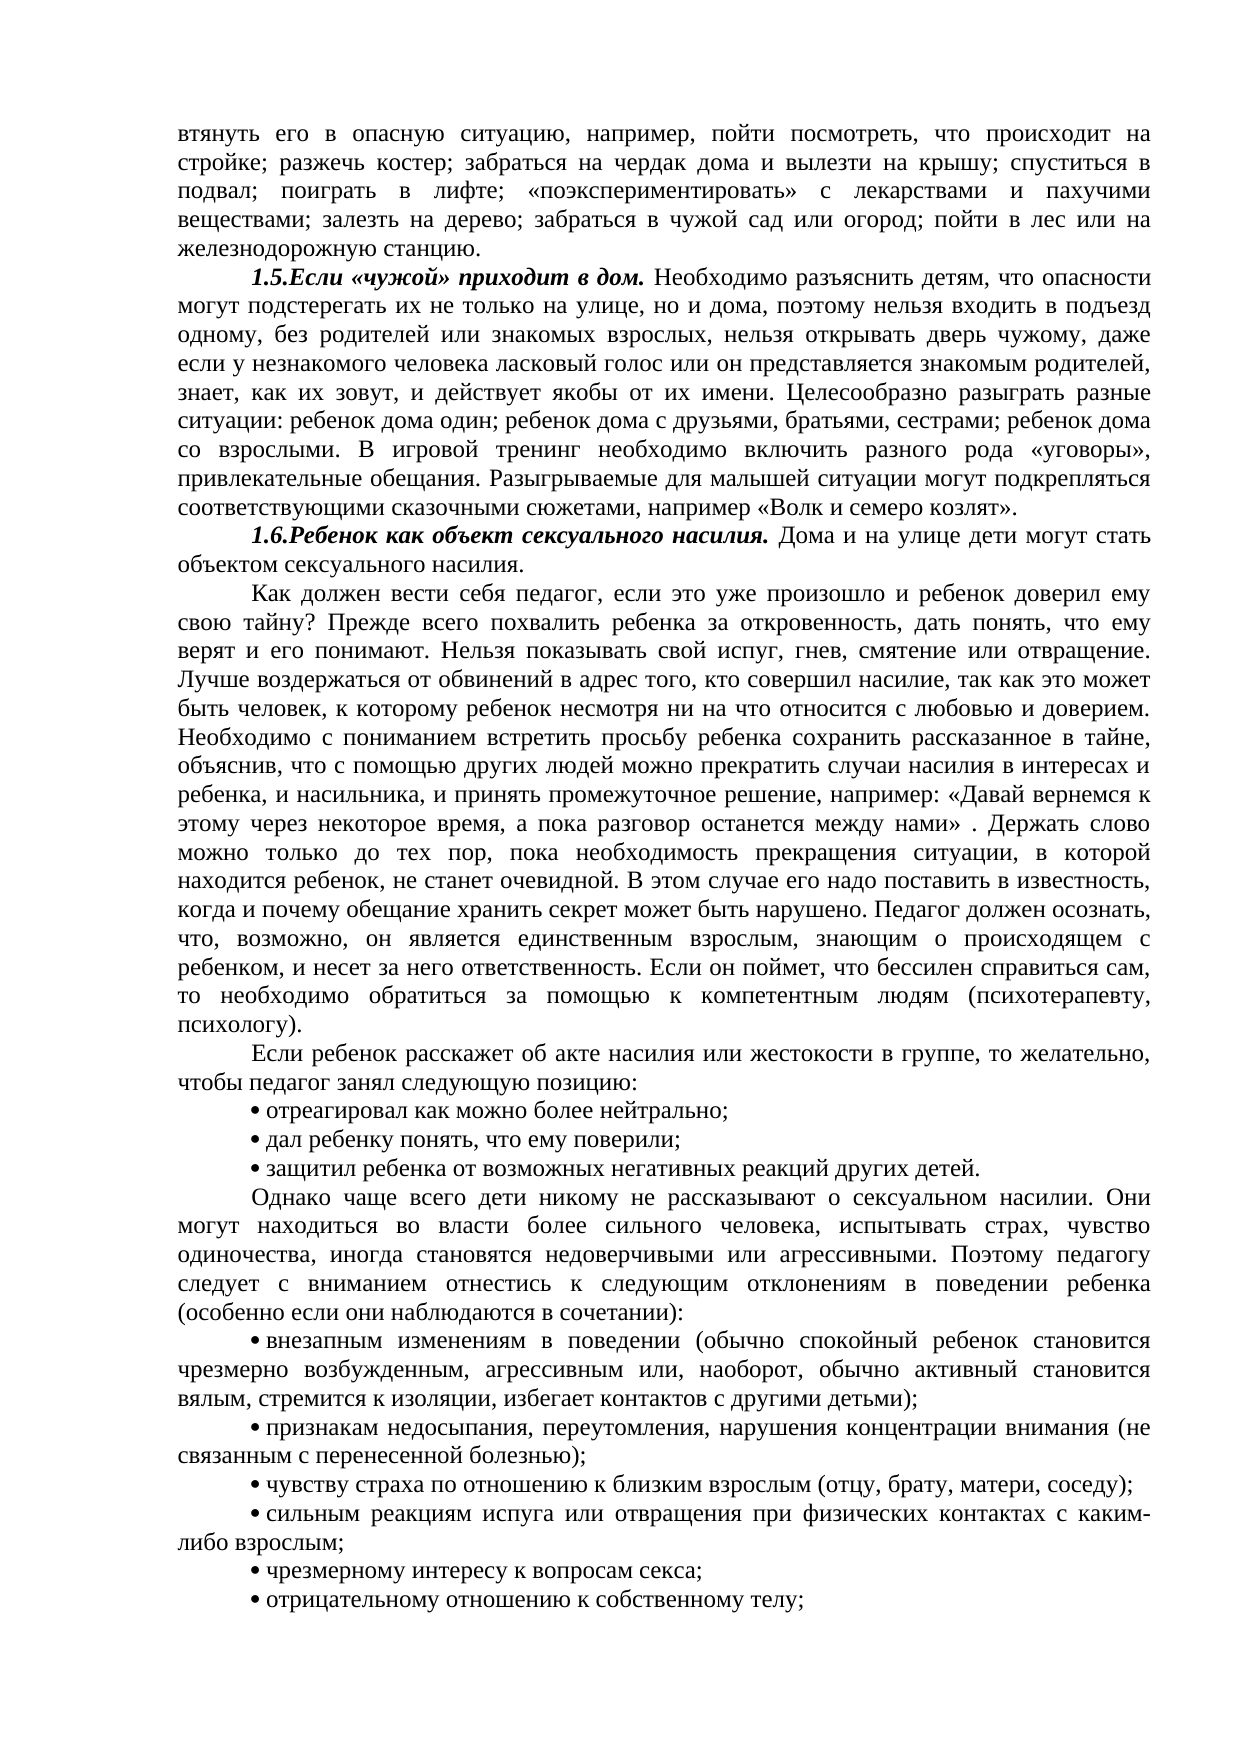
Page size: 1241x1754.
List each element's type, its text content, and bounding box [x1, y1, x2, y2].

list отреагировал как можно более нейтрально; [177, 1096, 1152, 1124]
text 1.6.Ребенок как объект сексуального насилия. Дома и на улице дети могут стать объектом сексуального насилия. [177, 521, 1152, 578]
text 1.5.Если «чужой» приходит в дом. Необходимо разъяснить детям, что опасности могут подстерегать их не только на улице, но и дома, поэтому нельзя входить в подъезд одному, без родителей или знакомых взрослых, нельзя открывать дверь чужому, даже если у незнакомого человека ласковый голос или он представляется знакомым родителей, знает, как их зовут, и действует якобы от их имени. Целесообразно разыграть разные ситуации: ребенок дома один; ребенок дома с друзьями, братьями, сестрами; ребенок дома со взрослыми. В игровой тренинг необходимо включить разного рода «уговоры», привлекательные обещания. Разыгрываемые для малышей ситуации могут подкрепляться соответствующими сказочными сюжетами, например «Волк и семеро козлят». [177, 262, 1152, 521]
list дал ребенку понять, что ему поверили; [177, 1124, 1152, 1153]
list чрезмерному интересу к вопросам секса; [177, 1556, 1152, 1584]
text Если ребенок расскажет об акте насилия или жестокости в группе, то желательно, чтобы педагог занял следующую позицию: [177, 1038, 1152, 1096]
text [177, 118, 1152, 262]
list защитил ребенка от возможных негативных реакций других детей. [177, 1153, 1152, 1182]
text Однако чаще всего дети никому не рассказывают о сексуальном насилии. Они могут находиться во власти более сильного человека, испытывать страх, чувство одиночества, иногда становятся недоверчивыми или агрессивными. Поэтому педагогу следует с вниманием отнестись к следующим отклонениям в поведении ребенка (особенно если они наблюдаются в сочетании): [177, 1182, 1152, 1326]
list чувству страха по отношению к близким взрослым (отцу, брату, матери, соседу); [177, 1469, 1152, 1498]
list отрицательному отношению к собственному телу; [177, 1584, 1152, 1613]
list сильным реакциям испуга или отвращения при физических контактах с каким-либо взрослым; [177, 1498, 1152, 1556]
list внезапным изменениям в поведении (обычно спокойный ребенок становится чрезмерно возбужденным, агрессивным или, наоборот, обычно активный становится вялым, стремится к изоляции, избегает контактов с другими детьми); [177, 1326, 1152, 1412]
list признакам недосыпания, переутомления, нарушения концентрации внимания (не связанным с перенесенной болезнью); [177, 1412, 1152, 1469]
text Как должен вести себя педагог, если это уже произошло и ребенок доверил ему свою тайну? Прежде всего похвалить ребенка за откровенность, дать понять, что ему верят и его понимают. Нельзя показывать свой испуг, гнев, смятение или отвращение. Лучше воздержаться от обвинений в адрес того, кто совершил насилие, так как это может быть человек, к которому ребенок несмотря ни на что относится с любовью и доверием. Необходимо с пониманием встретить просьбу ребенка сохранить рассказанное в тайне, объяснив, что с помощью других людей можно прекратить случаи насилия в интересах и ребенка, и насильника, и принять промежуточное решение, например: «Давай вернемся к этому через некоторое время, а пока разговор останется между нами» . Держать слово можно только до тех пор, пока необходимость прекращения ситуации, в которой находится ребенок, не станет очевидной. В этом случае его надо поставить в известность, когда и почему обещание хранить секрет может быть нарушено. Педагог должен осознать, что, возможно, он является единственным взрослым, знающим о происходящем с ребенком, и несет за него ответственность. Если он поймет, что бессилен справиться сам, то необходимо обратиться за помощью к компетентным людям (психотерапевту, психологу). [177, 578, 1152, 1038]
